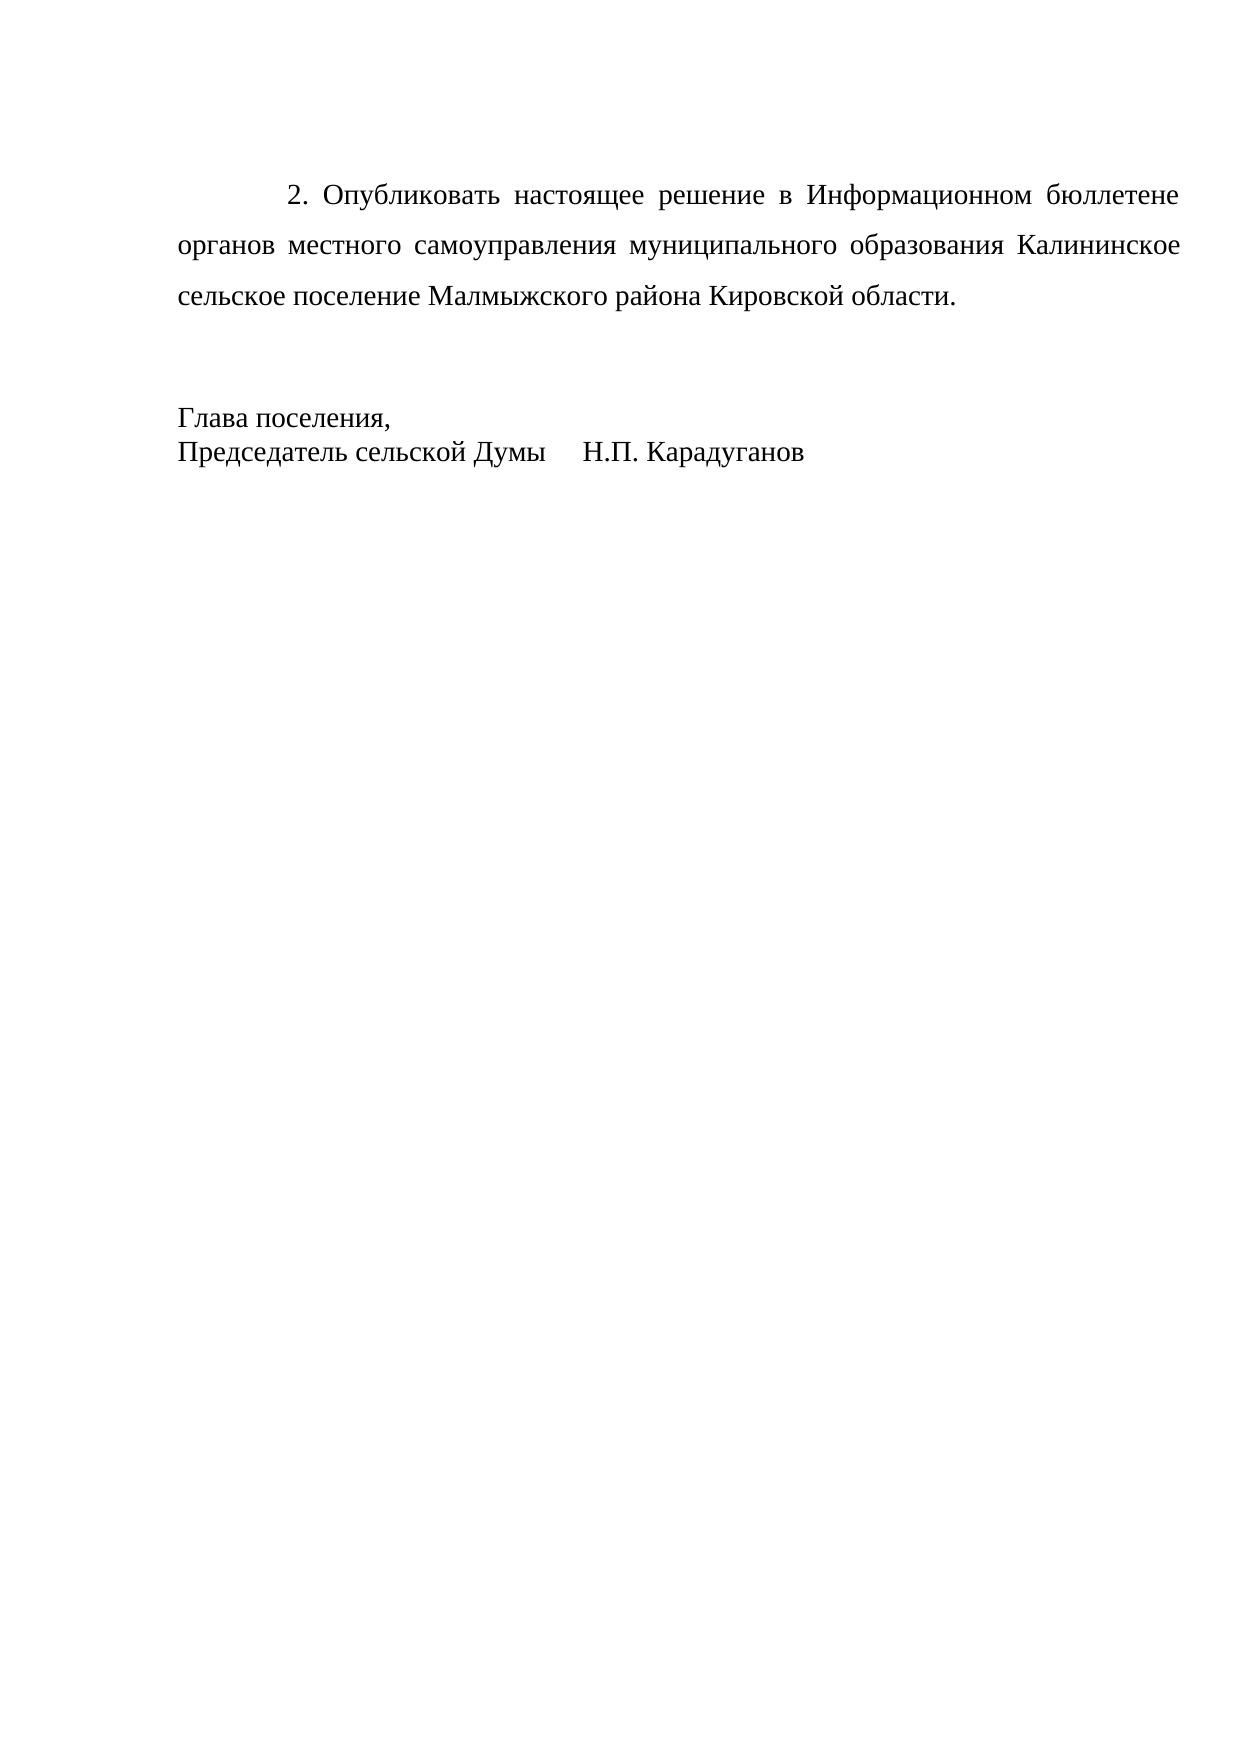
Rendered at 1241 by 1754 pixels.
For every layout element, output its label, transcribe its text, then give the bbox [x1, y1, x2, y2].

text Глава поселения, [177, 400, 1181, 434]
text Председатель сельской Думы Н.П. Карадуганов [177, 434, 1181, 467]
text 2. Опубликовать настоящее решение в Информационном бюллетене органов местного самоуправления муниципального образования Калининское сельское поселение Малмыжского района Кировской области. [177, 177, 1181, 311]
